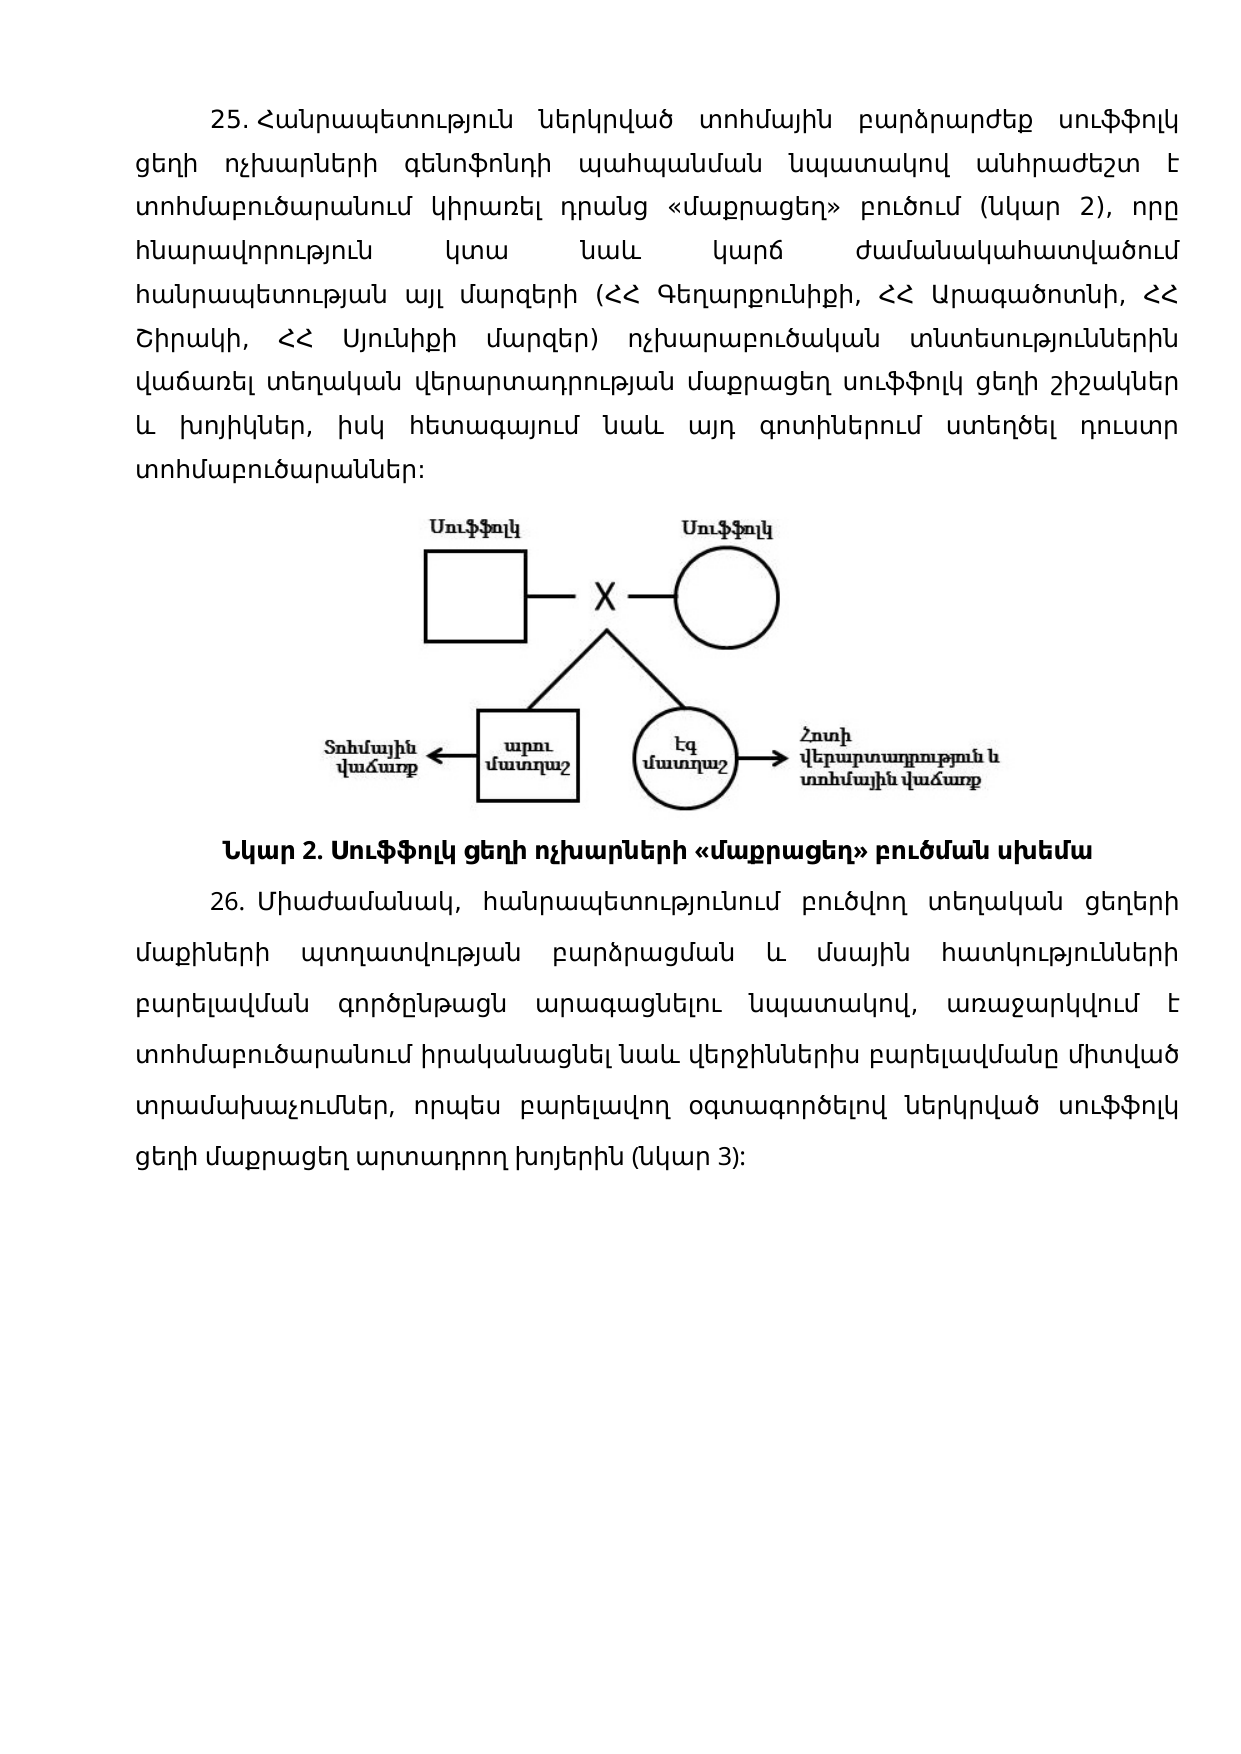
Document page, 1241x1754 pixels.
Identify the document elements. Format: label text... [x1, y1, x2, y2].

list Միաժամանակ, հանրապետությունում բուծվող տեղական ցեղերի մաքիների պտղատվության բարձրացման և մսային հատկությունների բարելավման գործընթացն արագացնելու նպատակով, առաջարկվում է տոհմաբուծարանում իրականացնել նաև վերջիններիս բարելավմանը միտված տրամախաչումներ, որպես բարելավող օգտագործելով ներկրված սուֆֆոլկ ցեղի մաքրացեղ արտադրող խոյերին (նկար 3): [135, 883, 1180, 1173]
list Նկար 2. Սուֆֆոլկ ցեղի ոչխարների «մաքրացեղ» բուծման սխեմա [135, 832, 1180, 866]
list Հանրապետություն ներկրված տոհմային բարձրարժեք սուֆֆոլկ ցեղի ոչխարների գենոֆոնդի պահպանման նպատակով անհրաժեշտ է տոհմաբուծարանում կիրառել դրանց «մաքրացեղ» բուծում (նկար 2), որը հնարավորություն կտա նաև կարճ ժամանակահատվածում հանրապետության այլ մարզերի (ՀՀ Գեղարքունիքի, ՀՀ Արագածոտնի, ՀՀ Շիրակի, ՀՀ Սյունիքի մարզեր) ոչխարաբուծական տնտեսություններին վաճառել տեղական վերարտադրության մաքրացեղ սուֆֆոլկ ցեղի շիշակներ և խոյիկներ, իսկ հետագայում նաև այդ գոտիներում ստեղծել դուստր տոհմաբուծարաններ: [135, 105, 1180, 484]
picture [299, 498, 1016, 833]
